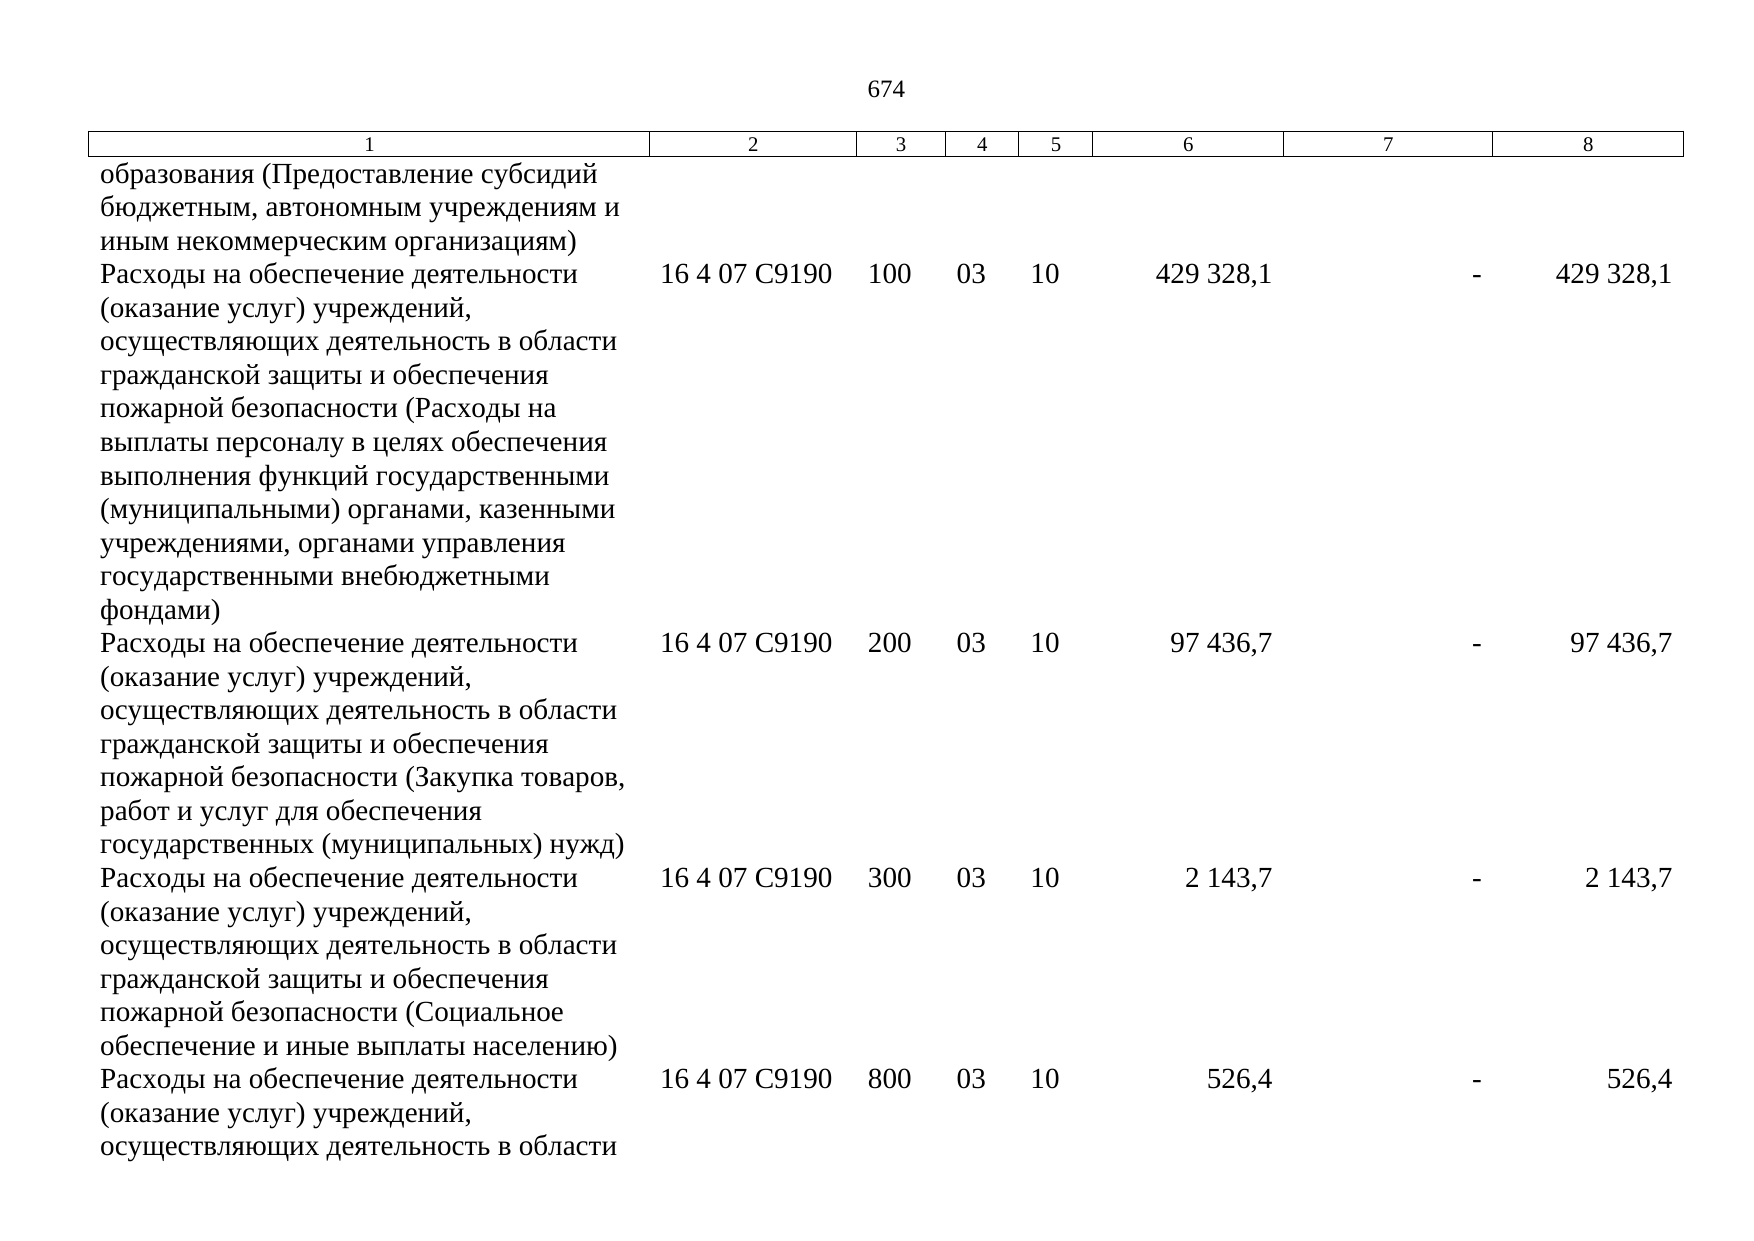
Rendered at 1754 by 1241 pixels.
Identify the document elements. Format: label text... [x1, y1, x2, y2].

table_header 4 [946, 132, 1018, 156]
table_header 5 [1019, 132, 1092, 156]
table_header 1 [89, 132, 649, 156]
table_header 3 [857, 132, 945, 156]
table_header 8 [1493, 132, 1683, 156]
table_header 6 [1093, 132, 1283, 156]
table_header 7 [1284, 132, 1492, 156]
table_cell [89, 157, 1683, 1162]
table_header 2 [650, 132, 856, 156]
